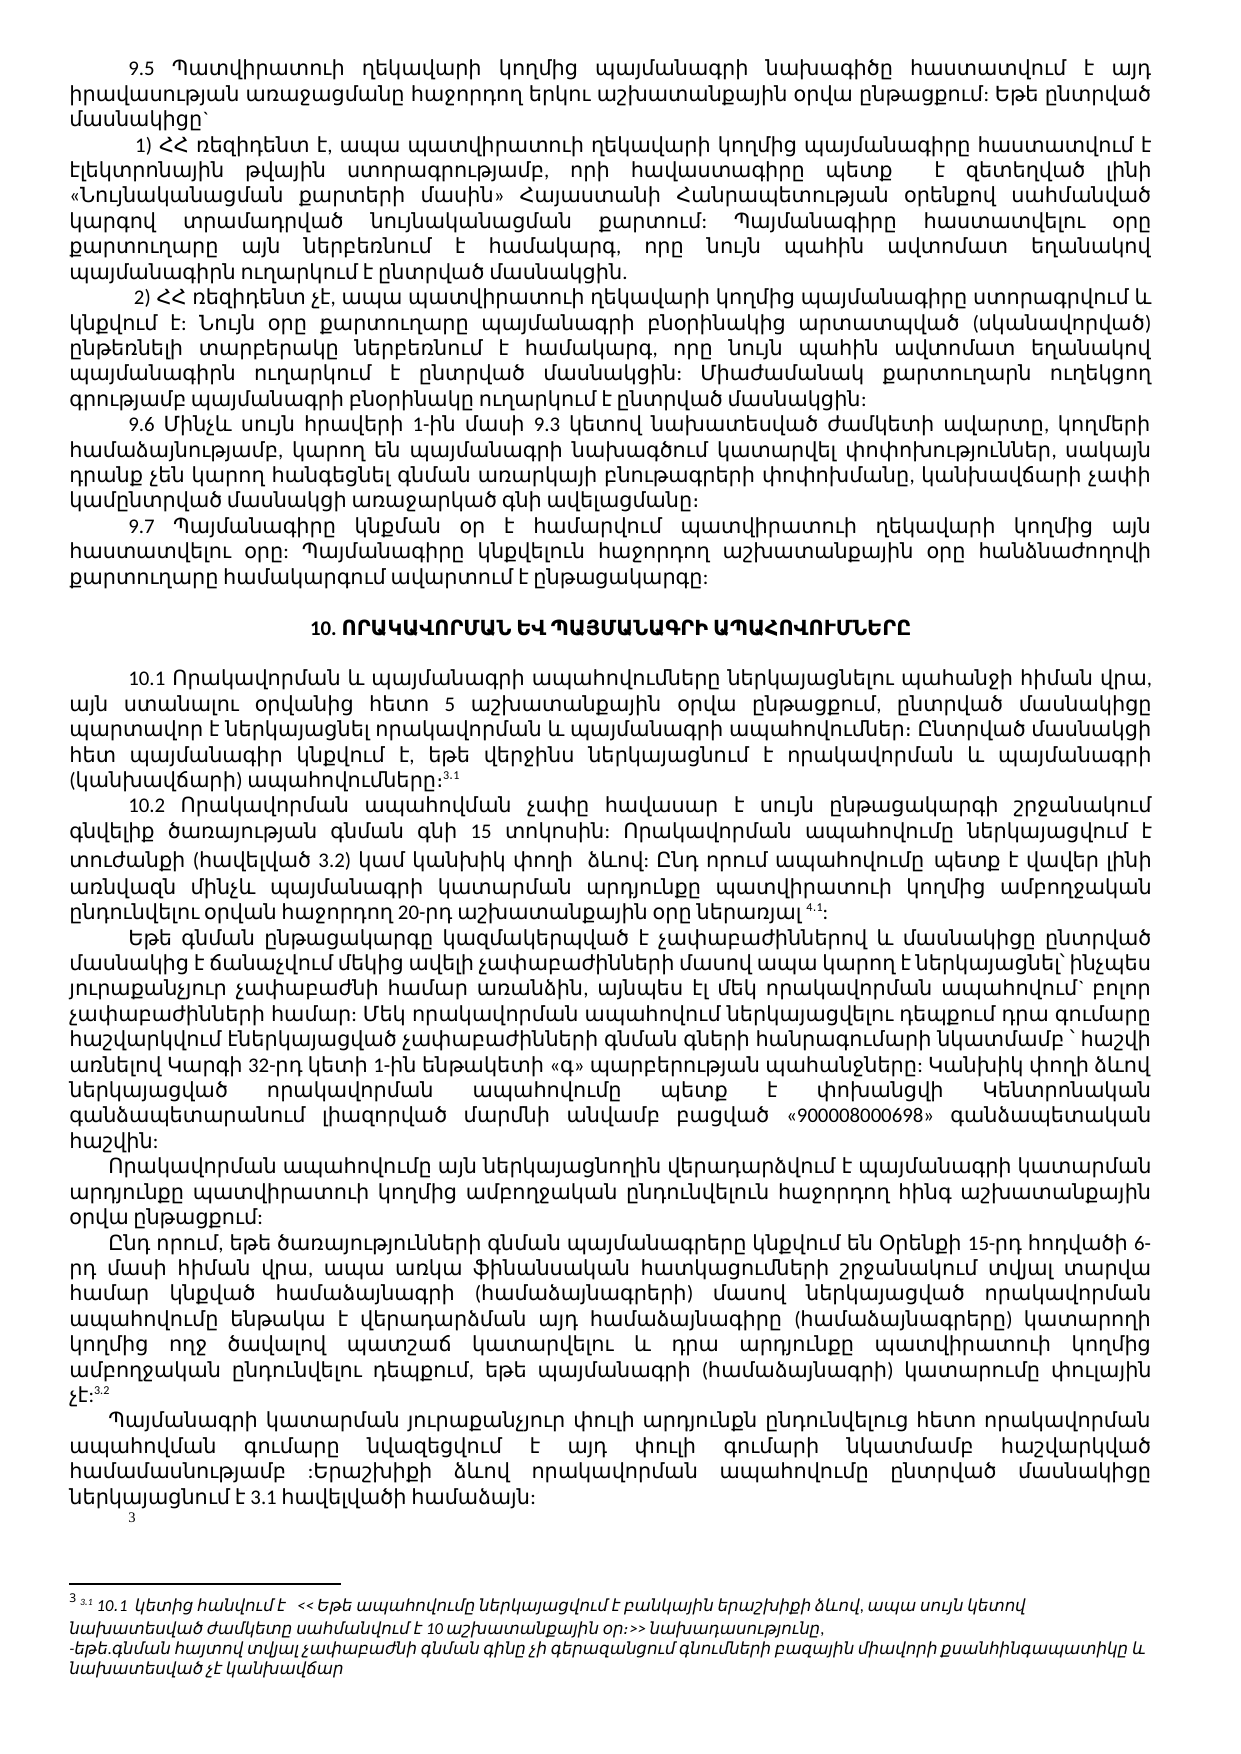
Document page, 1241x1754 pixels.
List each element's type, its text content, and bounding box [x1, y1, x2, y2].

text 9.5 Պատվիրատուի ղեկավարի կողմից պայմանագրի նախագիծը հաստատվում է այդ իրավասության առաջացմանը հաջորդող երկու աշխատանքային օրվա ընթացքում: Եթե ընտրված մասնակիցը` [69, 56, 1152, 132]
text Ընդ որում, եթե ծառայությունների գնման պայմանագրերը կնքվում են Օրենքի 15-րդ հոդվածի 6-րդ մասի հիման վրա, ապա առկա ֆինանսական հատկացումների շրջանակում տվյալ տարվա համար կնքված համաձայնագրի (համաձայնագրերի) մասով ներկայացված որակավորման ապահովումը ենթակա է վերադարձման այդ համաձայնագիրը (համաձայնագրերը) կատարողի կողմից ողջ ծավալով պատշաճ կատարվելու և դրա արդյունքը պատվիրատուի կողմից ամբողջական ընդունվելու դեպքում, եթե պայմանագրի (համաձայնագրի) կատարումը փուլային չէ:3.2 [69, 1230, 1152, 1408]
text 2) ՀՀ ռեզիդենտ չէ, ապա պատվիրատուի ղեկավարի կողմից պայմանագիրը ստորագրվում և կնքվում է: Նույն օրը քարտուղարը պայմանագրի բնօրինակից արտատպված (սկանավորված) ընթեռնելի տարբերակը ներբեռնում է համակարգ, որը նույն պահին ավտոմատ եղանակով պայմանագիրն ուղարկում է ընտրված մասնակցին: Միաժամանակ քարտուղարն ուղեկցող գրությամբ պայմանագրի բնօրինակը ուղարկում է ընտրված մասնակցին: [69, 284, 1152, 411]
text 1) ՀՀ ռեզիդենտ է, ապա պատվիրատուի ղեկավարի կողմից պայմանագիրը հաստատվում է էլեկտրոնային թվային ստորագրությամբ, որի հավաստագիրը պետք է զետեղված լինի «Նույնականացման քարտերի մասին» Հայաստանի Հանրապետության օրենքով սահմանված կարգով տրամադրված նույնականացման քարտում: Պայմանագիրը հաստատվելու օրը քարտուղարը այն ներբեռնում է համակարգ, որը նույն պահին ավտոմատ եղանակով պայմանագիրն ուղարկում է ընտրված մասնակցին. [69, 132, 1152, 284]
text 10. ՈՐԱԿԱՎՈՐՄԱՆ ԵՎ ՊԱՅՄԱՆԱԳՐԻ ԱՊԱՀՈՎՈՒՄՆԵՐԸ [69, 615, 1152, 640]
text 10.1 Որակավորման և պայմանագրի ապահովումները ներկայացնելու պահանջի հիման վրա, այն ստանալու օրվանից հետո 5 աշխատանքային օրվա ընթացքում, ընտրված մասնակիցը պարտավոր է ներկայացնել որակավորման և պայմանագրի ապահովումներ։ Ընտրված մասնակցի հետ պայմանագիր կնքվում է, եթե վերջինս ներկայացնում է որակավորման և պայմանագրի (կանխավճարի) ապահովումները։3․1 [69, 666, 1152, 793]
text 9.7 Պայմանագիրը կնքման օր է համարվում պատվիրատուի ղեկավարի կողմից այն հաստատվելու օրը: Պայմանագիրը կնքվելուն հաջորդող աշխատանքային օրը հանձնաժողովի քարտուղարը համակարգում ավարտում է ընթացակարգը: [69, 513, 1152, 589]
text Պայմանագրի կատարման յուրաքանչյուր փուլի արդյունքն ընդունվելուց հետո որակավորման ապահովման գումարը նվազեցվում է այդ փուլի գումարի նկատմամբ հաշվարկված համամասնությամբ :Երաշխիքի ձևով որակավորման ապահովումը ընտրված մասնակիցը ներկայացնում է 3.1 հավելվածի համաձայն: [69, 1408, 1152, 1509]
text 9.6 Մինչև սույն հրավերի 1-ին մասի 9.3 կետով նախատեսված ժամկետի ավարտը, կողմերի համաձայնությամբ, կարող են պայմանագրի նախագծում կատարվել փոփոխություններ, սակայն դրանք չեն կարող հանգեցնել գնման առարկայի բնութագրերի փոփոխմանը, կանխավճարի չափի կամընտրված մասնակցի առաջարկած գնի ավելացմանը։ [69, 411, 1152, 513]
text Որակավորման ապահովումը այն ներկայացնողին վերադարձվում է պայմանագրի կատարման արդյունքը պատվիրատուի կողմից ամբողջական ընդունվելուն հաջորդող հինգ աշխատանքային օրվա ընթացքում: [69, 1153, 1152, 1230]
text Եթե գնման ընթացակարգը կազմակերպված է չափաբաժիններով և մասնակիցը ընտրված մասնակից է ճանաչվում մեկից ավելի չափաբաժինների մասով ապա կարող է ներկայացնել՝ ինչպես յուրաքանչյուր չափաբաժնի համար առանձին, այնպես էլ մեկ որակավորման ապահովում` բոլոր չափաբաժինների համար: Մեկ որակավորման ապահովում ներկայացվելու դեպքում դրա գումարը հաշվարկվում էներկայացված չափաբաժինների գնման գների հանրագումարի նկատմամբ ՝ հաշվի առնելով Կարգի 32-րդ կետի 1-ին ենթակետի «գ» պարբերության պահանջները: Կանխիկ փողի ձևով ներկայացված որակավորման ապահովումը պետք է փոխանցվի Կենտրոնական գանձապետարանում լիազորված մարմնի անվամբ բացված «900008000698» գանձապետական հաշվին: [69, 925, 1152, 1153]
text 10.2 Որակավորման ապահովման չափը հավասար է սույն ընթացակարգի շրջանակում գնվելիք ծառայության գնման գնի 15 տոկոսին: Որակավորման ապահովումը ներկայացվում է տուժանքի (հավելված 3.2) կամ կանխիկ փողի ձևով: Ընդ որում ապահովումը պետք է վավեր լինի առնվազն մինչև պայմանագրի կատարման արդյունքը պատվիրատուի կողմից ամբողջական ընդունվելու օրվան հաջորդող 20-րդ աշխատանքային օրը ներառյալ 4․1: [69, 793, 1152, 925]
